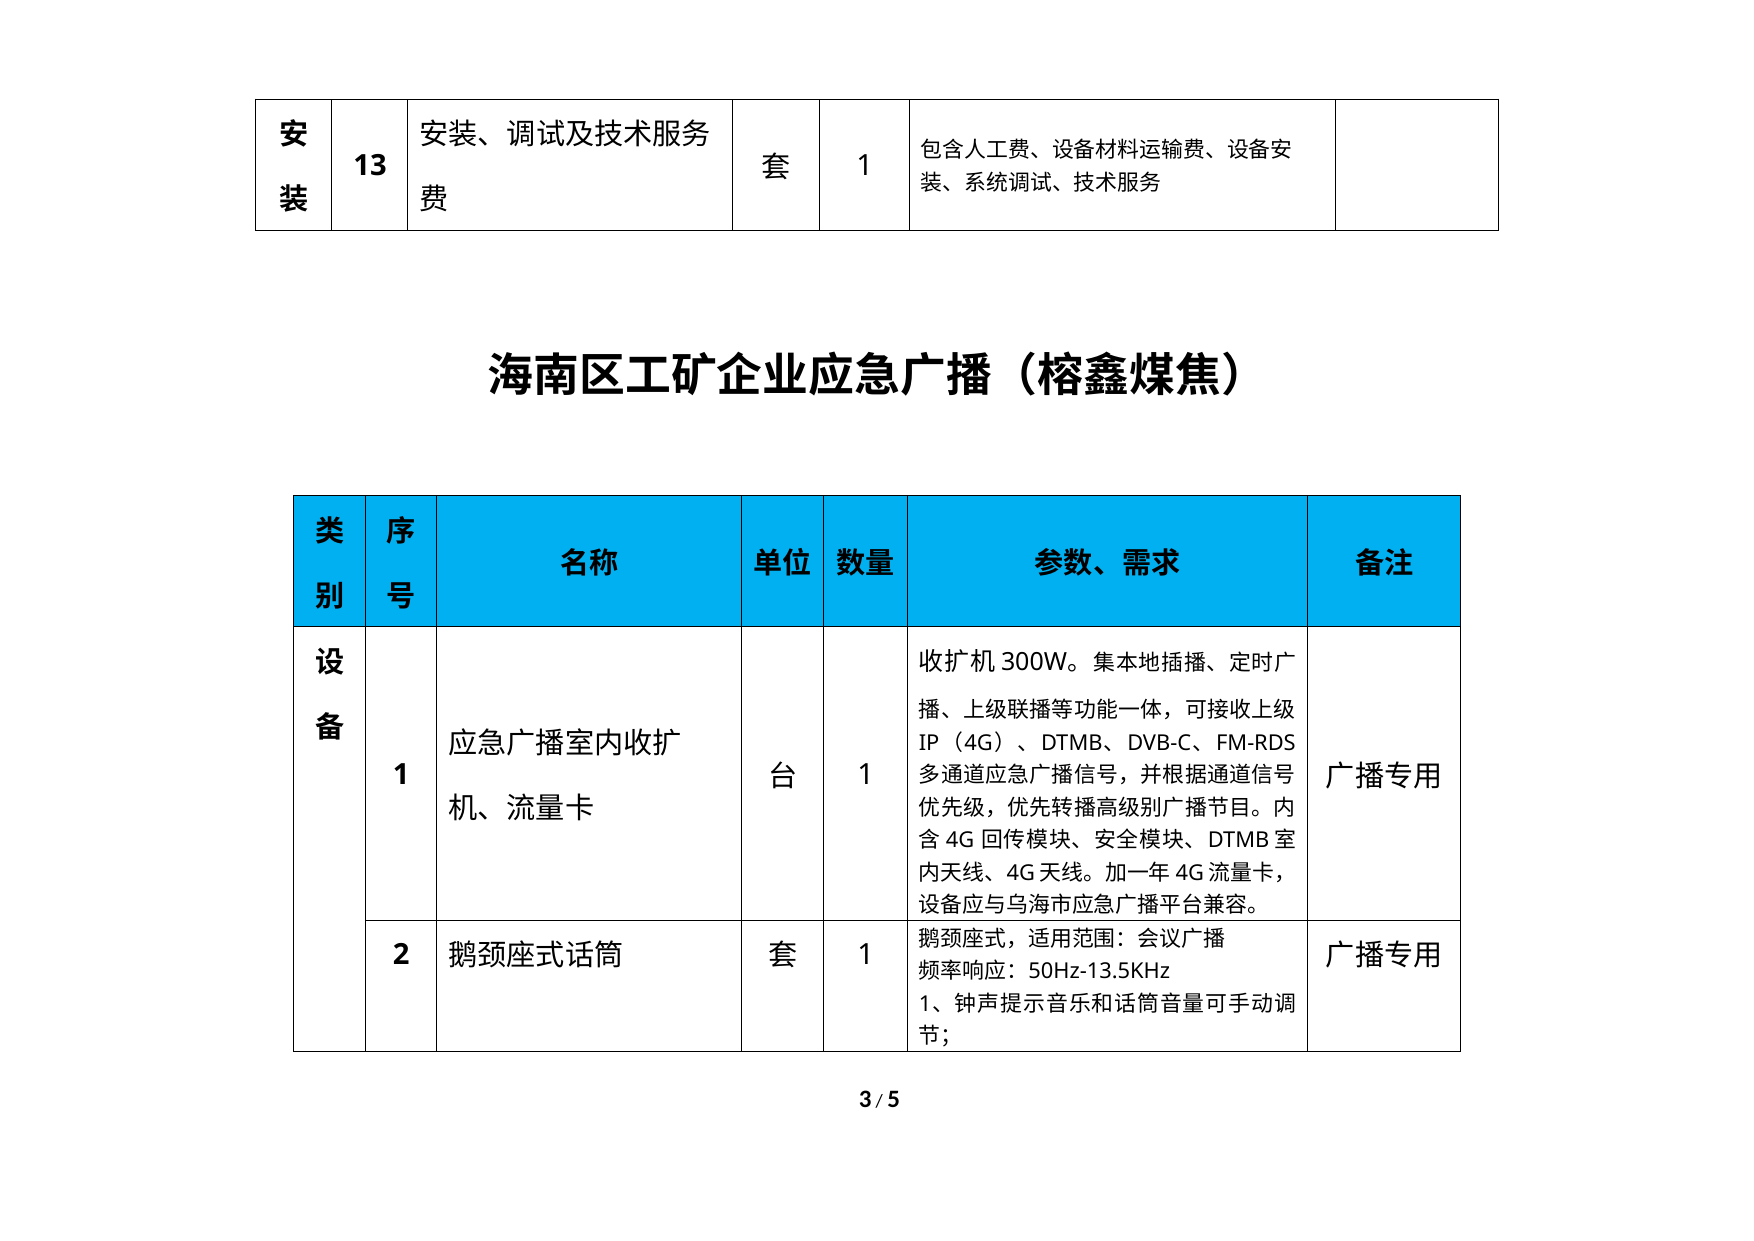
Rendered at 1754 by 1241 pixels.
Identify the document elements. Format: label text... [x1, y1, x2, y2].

table_cell [1336, 100, 1498, 229]
table_cell 2 [366, 921, 436, 1051]
table_cell 13 [332, 100, 407, 229]
table_cell 包含人工费、设备材料运输费、设备安装、系统调试、技术服务 [910, 100, 1335, 229]
table_cell 1 [820, 100, 909, 229]
table_header 参数、需求 [908, 496, 1307, 626]
table_cell 台 [742, 627, 823, 919]
table_cell 1 [824, 627, 907, 919]
table_cell 1 [366, 627, 436, 919]
table_cell 安装 [256, 100, 331, 229]
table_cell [908, 921, 1307, 1051]
table_cell 设备 [294, 627, 365, 1051]
table_cell 收扩机300W。集本地插播、定时广播、上级联播等功能一体，可接收上级IP（4G）、DTMB、DVB-C、FM-RDS多通道应急广播信号，并根据通道信号优先级，优先转播高级别广播节目。内含4G 回传模块、安全模块、DTMB室内天线、4G天线。加一年4G流量卡，设备应与乌海市应急广播平台兼容。 [908, 627, 1307, 919]
table_cell 鹅颈座式话筒 [437, 921, 741, 1051]
table_header 序号 [366, 496, 436, 626]
table_cell 广播专用 [1308, 921, 1460, 1051]
table_header 单位 [742, 496, 823, 626]
table_header 名称 [437, 496, 741, 626]
subtitle 海南区工矿企业应急广播（榕鑫煤焦） [148, 323, 1606, 420]
table_cell 广播专用 [1308, 627, 1460, 919]
table_header 数量 [824, 496, 907, 626]
table_cell 应急广播室内收扩机、流量卡 [437, 627, 741, 919]
table_header 备注 [1308, 496, 1460, 626]
table_cell 1 [824, 921, 907, 1051]
table_cell 套 [733, 100, 819, 229]
table_cell 安装、调试及技术服务费 [408, 100, 732, 229]
table_header 类别 [294, 496, 365, 626]
table_cell 套 [742, 921, 823, 1051]
